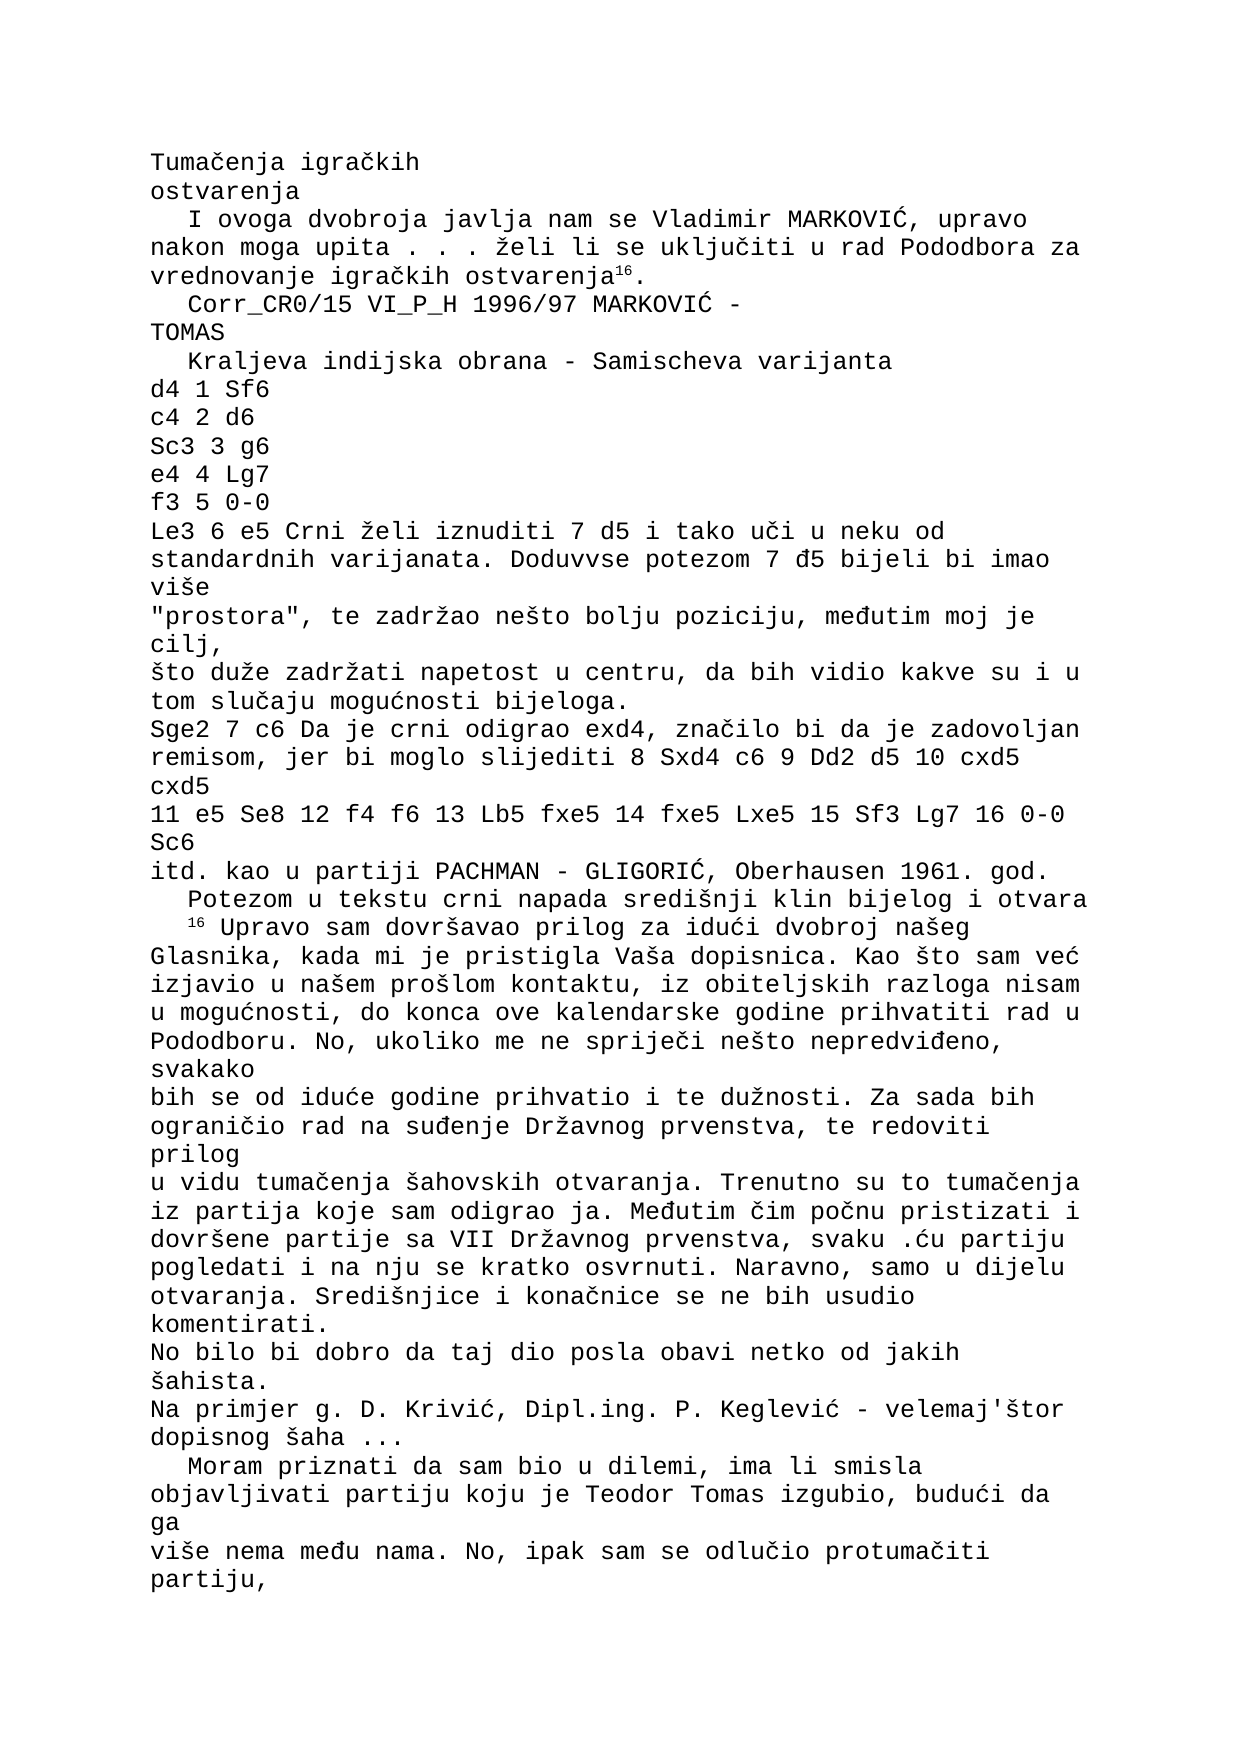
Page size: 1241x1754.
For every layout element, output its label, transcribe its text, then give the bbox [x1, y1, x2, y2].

text I ovoga dvobroja javlja nam se Vladimir MARKOVIĆ, upravo nakon moga upita . . . želi li se uključiti u rad Pododbora za vrednovanje igračkih ostvarenja16. [150, 207, 1090, 292]
text Corr_CR0/15 VI_P_H 1996/97 MARKOVIĆ - TOMAS [150, 292, 1090, 348]
text Le3 6 e5 Crni želi iznuditi 7 d5 i tako uči u neku od standardnih varijanata. Doduvvse potezom 7 đ5 bijeli bi imao više "prostora", te zadržao nešto bolju poziciju, međutim moj je cilj, što duže zadržati napetost u centru, da bih vidio kakve su i u tom slučaju mogućnosti bijeloga. [150, 518, 1090, 717]
text 16 Upravo sam dovršavao prilog za idući dvobroj našeg Glasnika, kada mi je pristigla Vaša dopisnica. Kao što sam već izjavio u našem prošlom kontaktu, iz obiteljskih razloga nisam u mogućnosti, do konca ove kalendarske godine prihvatiti rad u Pododboru. No, ukoliko me ne spriječi nešto nepredviđeno, svakako bih se od iduće godine prihvatio i te dužnosti. Za sada bih ograničio rad na suđenje Državnog prvenstva, te redoviti prilog u vidu tumačenja šahovskih otvaranja. Trenutno su to tumačenja iz partija koje sam odigrao ja. Međutim čim počnu pristizati i dovršene partije sa VII Državnog prvenstva, svaku .ću partiju pogledati i na nju se kratko osvrnuti. Naravno, samo u dijelu otvaranja. Središnjice i konačnice se ne bih usudio komentirati. No bilo bi dobro da taj dio posla obavi netko od jakih šahista. Na primjer g. D. Krivić, Dipl.ing. P. Keglević - velemaj'štor dopisnog šaha ... [150, 915, 1090, 1453]
text Tumačenja igračkih ostvarenja [150, 150, 1090, 207]
text Sge2 7 c6 Da je crni odigrao exd4, značilo bi da je zadovoljan remisom, jer bi moglo slijediti 8 Sxd4 c6 9 Dd2 d5 10 cxd5 cxd5 11 e5 Se8 12 f4 f6 13 Lb5 fxe5 14 fxe5 Lxe5 15 Sf3 Lg7 16 0-0 Sc6 itd. kao u partiji PACHMAN - GLIGORIĆ, Oberhausen 1961. god. [150, 717, 1090, 887]
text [150, 1453, 1090, 1595]
text Kraljeva indijska obrana - Samischeva varijanta d4 1 Sf6 c4 2 d6 Sc3 3 g6 e4 4 Lg7 f3 5 0-0 [150, 348, 1090, 518]
text Potezom u tekstu crni napada središnji klin bijelog i otvara [150, 887, 1090, 915]
